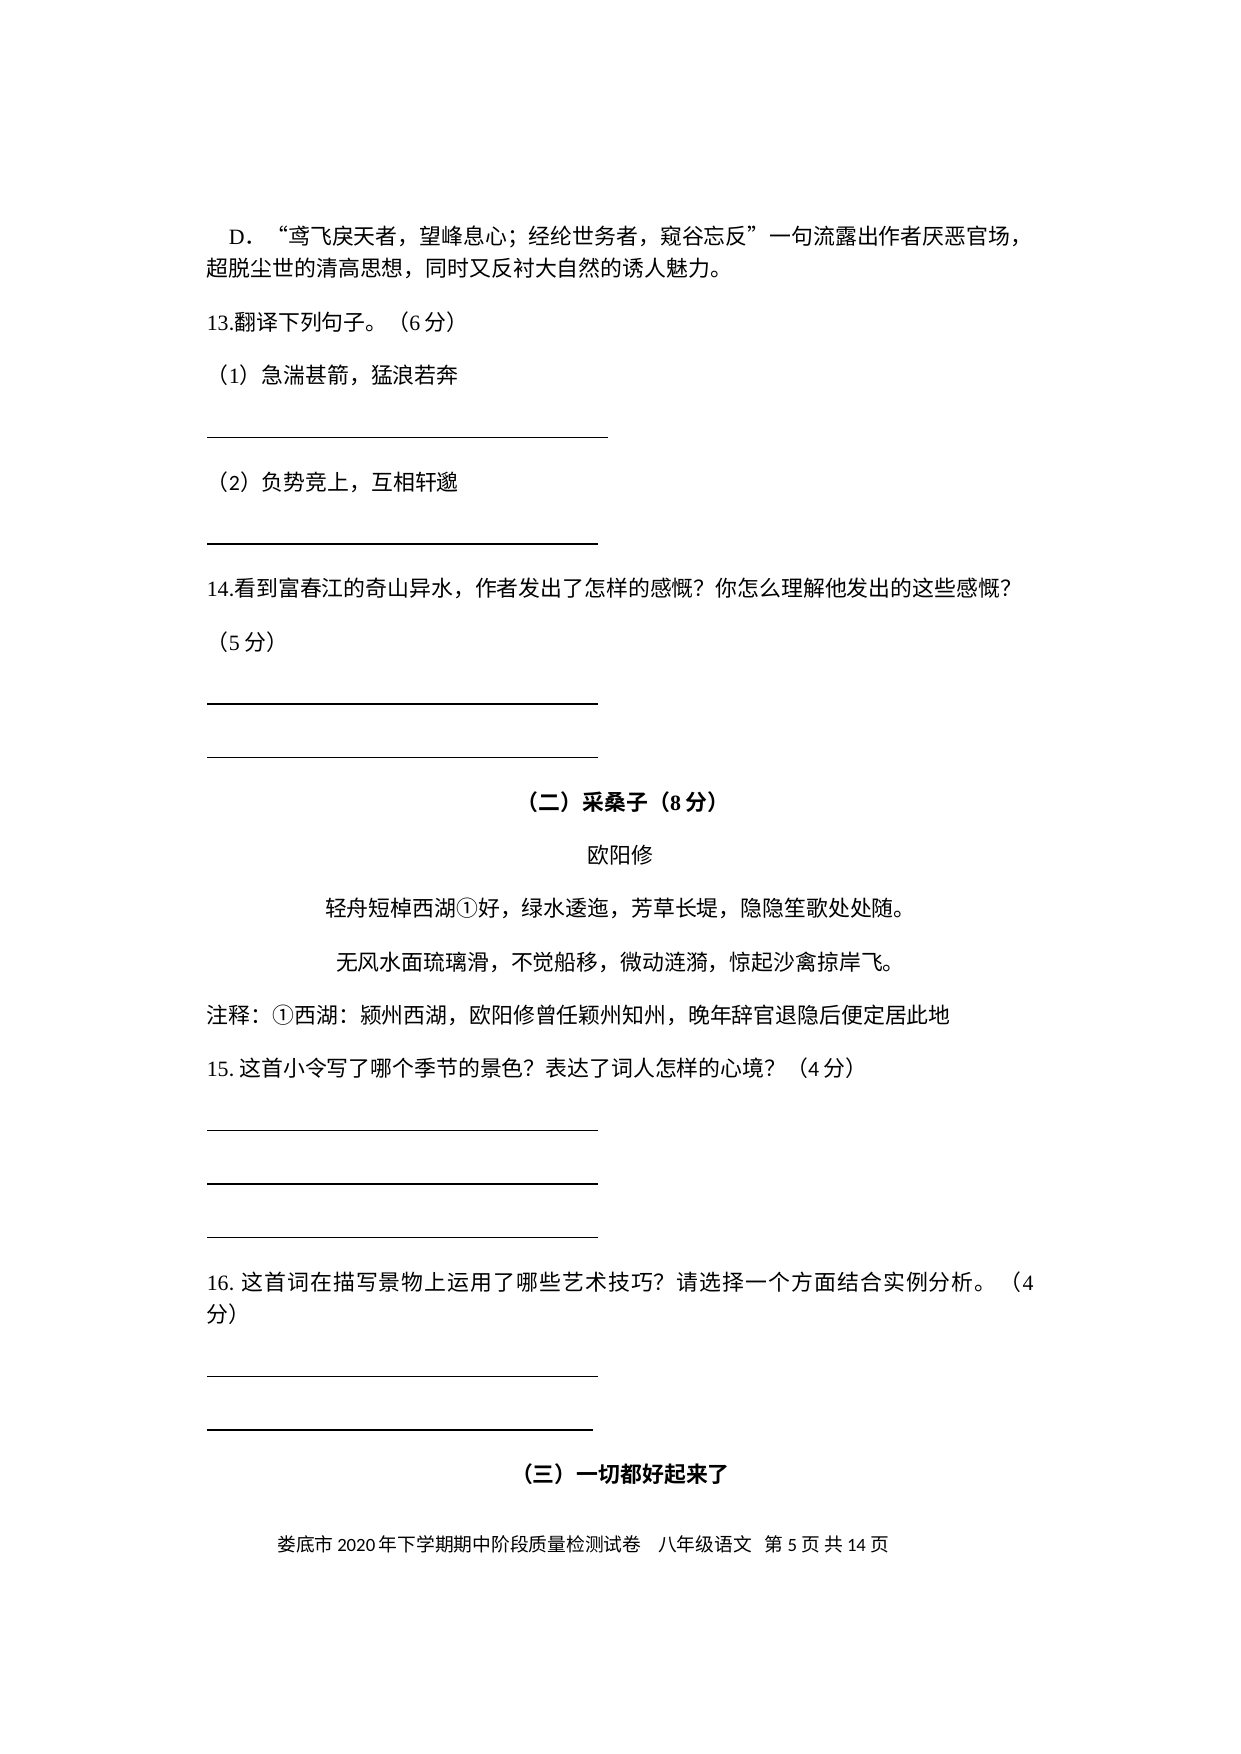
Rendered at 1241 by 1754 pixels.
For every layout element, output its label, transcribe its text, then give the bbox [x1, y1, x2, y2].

text 15. 这首小令写了哪个季节的景色？表达了词人怎样的心境？（4分） [207, 1051, 1033, 1083]
list 负势竞上，互相轩邈 [207, 464, 1033, 497]
text （三）一切都好起来了 [207, 1457, 1033, 1489]
text 注释：①西湖：颍州西湖，欧阳修曾任颖州知州，晚年辞官退隐后便定居此地 [207, 997, 1033, 1030]
list 14.看到富春江的奇山异水，作者发出了怎样的感慨？你怎么理解他发出的这些感慨？ [207, 571, 1033, 603]
text （二）采桑子（8分） [207, 784, 1033, 817]
text 轻舟短棹西湖①好，绿水逶迤，芳草长堤，隐隐笙歌处处随。 [207, 891, 1033, 923]
list （5分） [207, 624, 1033, 657]
text （1）急湍甚箭，猛浪若奔 [207, 357, 1033, 390]
text 13.翻译下列句子。（6分） [207, 304, 1033, 337]
text 欧阳修 [207, 837, 1033, 870]
text 16. 这首词在描写景物上运用了哪些艺术技巧？请选择一个方面结合实例分析。（4分） [207, 1264, 1033, 1329]
text 无风水面琉璃滑，不觉船移，微动涟漪，惊起沙禽掠岸飞。 [207, 944, 1033, 977]
text D．“鸢飞戾天者，望峰息心；经纶世务者，窥谷忘反”一句流露出作者厌恶官场，超脱尘世的清高思想，同时又反衬大自然的诱人魅力。 [207, 218, 1033, 283]
